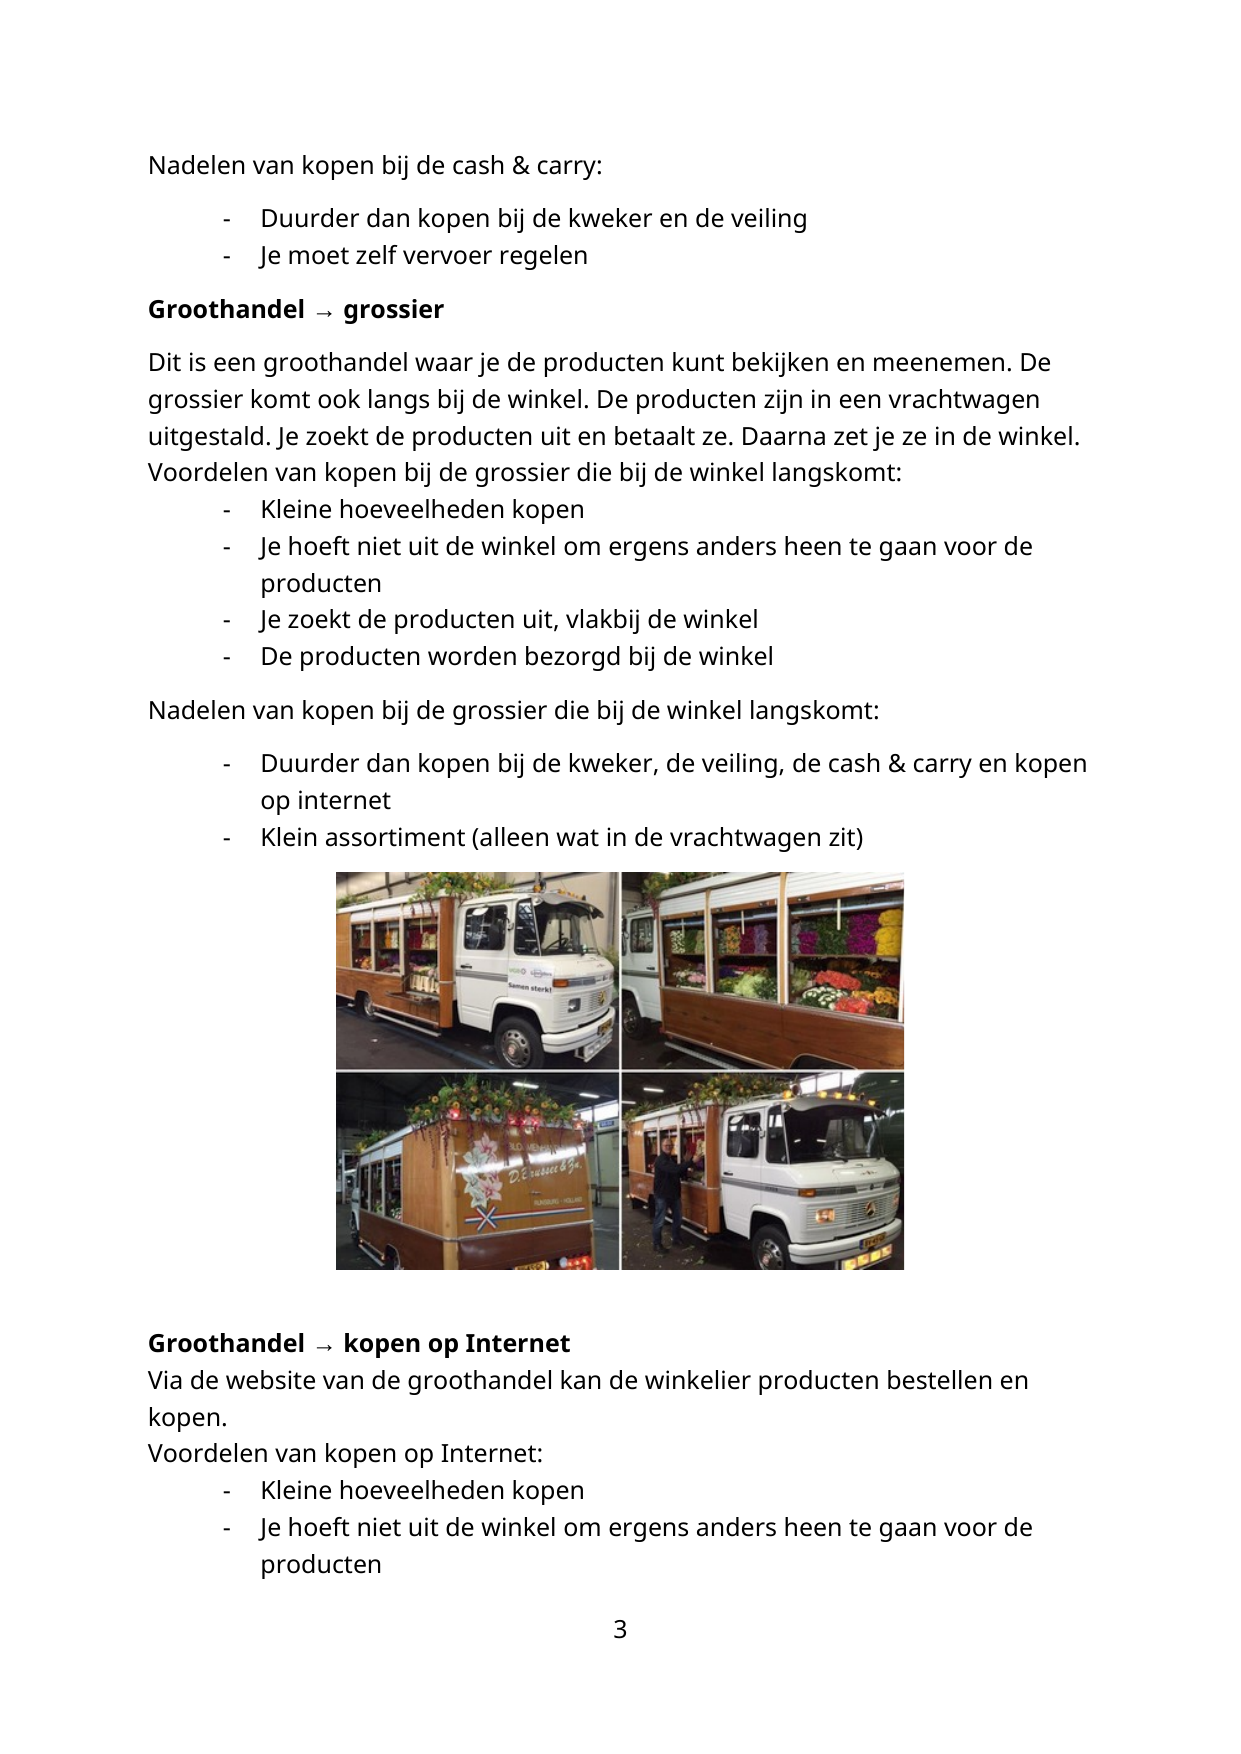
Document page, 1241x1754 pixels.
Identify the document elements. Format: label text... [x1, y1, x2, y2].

list Duurder dan kopen bij de kweker, de veiling, de cash & carry en kopen op internet [223, 746, 1093, 817]
text Nadelen van kopen bij de grossier die bij de winkel langskomt: [148, 692, 1093, 726]
list De producten worden bezorgd bij de winkel [223, 639, 1093, 673]
text Nadelen van kopen bij de cash & carry: [148, 148, 1093, 182]
list Duurder dan kopen bij de kweker en de veiling [223, 201, 1093, 235]
list Klein assortiment (alleen wat in de vrachtwagen zit) [223, 819, 1093, 853]
list Dit is een groothandel waar je de producten kunt bekijken en meenemen. De grossier komt ook langs bij de winkel. De producten zijn in een vrachtwagen uitgestald. Je zoekt de producten uit en betaalt ze. Daarna zet je ze in de winkel. Voordelen van kopen bij de grossier die bij de winkel langskomt: [148, 345, 1093, 489]
text Groothandel → grossier [148, 291, 1093, 325]
list Kleine hoeveelheden kopen [223, 492, 1093, 526]
list Je zoekt de producten uit, vlakbij de winkel [223, 602, 1093, 636]
list Je hoeft niet uit de winkel om ergens anders heen te gaan voor de producten [223, 1509, 1093, 1580]
list Kleine hoeveelheden kopen [223, 1473, 1093, 1507]
picture [336, 872, 905, 1270]
list Je hoeft niet uit de winkel om ergens anders heen te gaan voor de producten [223, 528, 1093, 599]
list Groothandel → kopen op Internet [148, 1326, 1093, 1360]
list Via de website van de groothandel kan de winkelier producten bestellen en kopen. [148, 1362, 1093, 1433]
list Voordelen van kopen op Internet: [148, 1436, 1093, 1470]
list Je moet zelf vervoer regelen [223, 238, 1093, 272]
